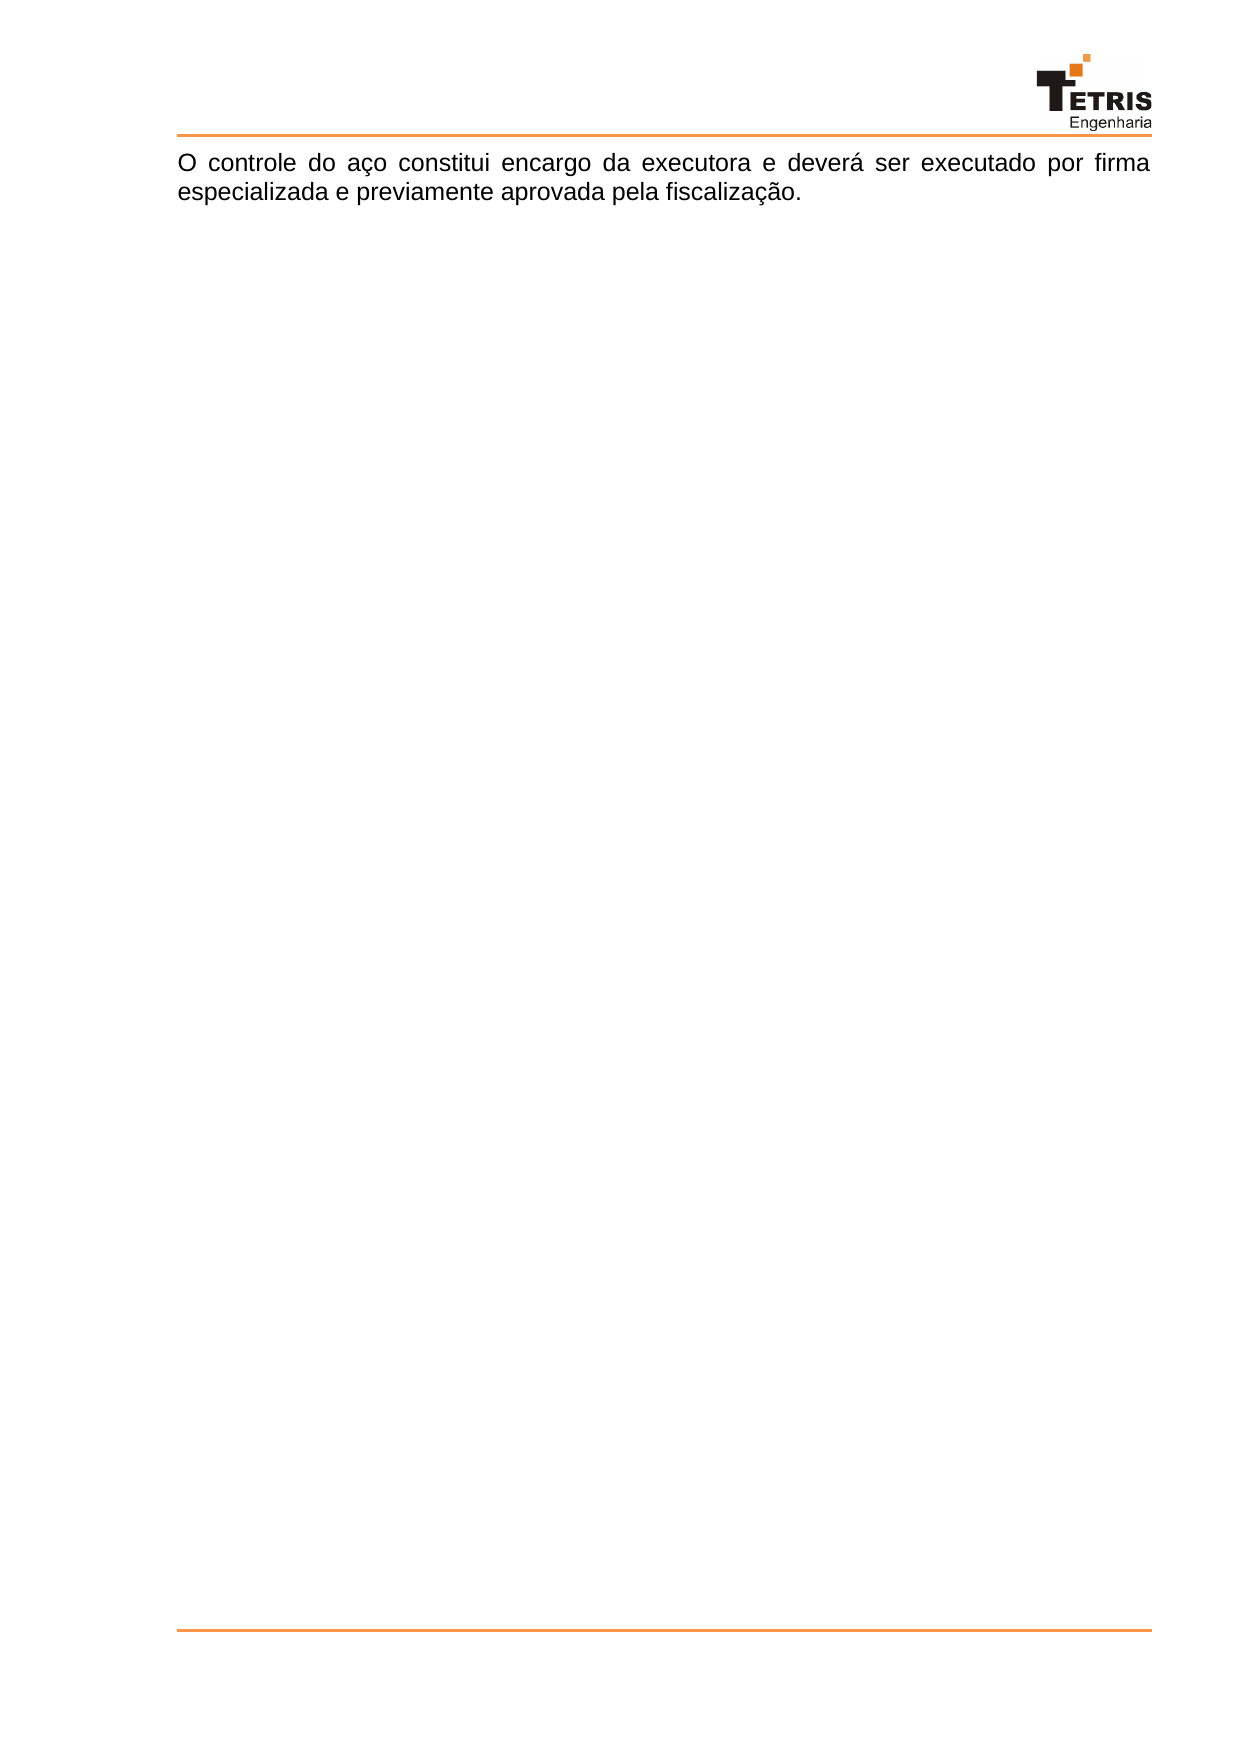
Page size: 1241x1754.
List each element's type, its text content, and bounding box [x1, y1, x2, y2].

picture [1036, 54, 1152, 131]
text O controle do aço constitui encargo da executora e deverá ser executado por firma especializada e previamente aprovada pela fiscalização. [177, 148, 1152, 205]
